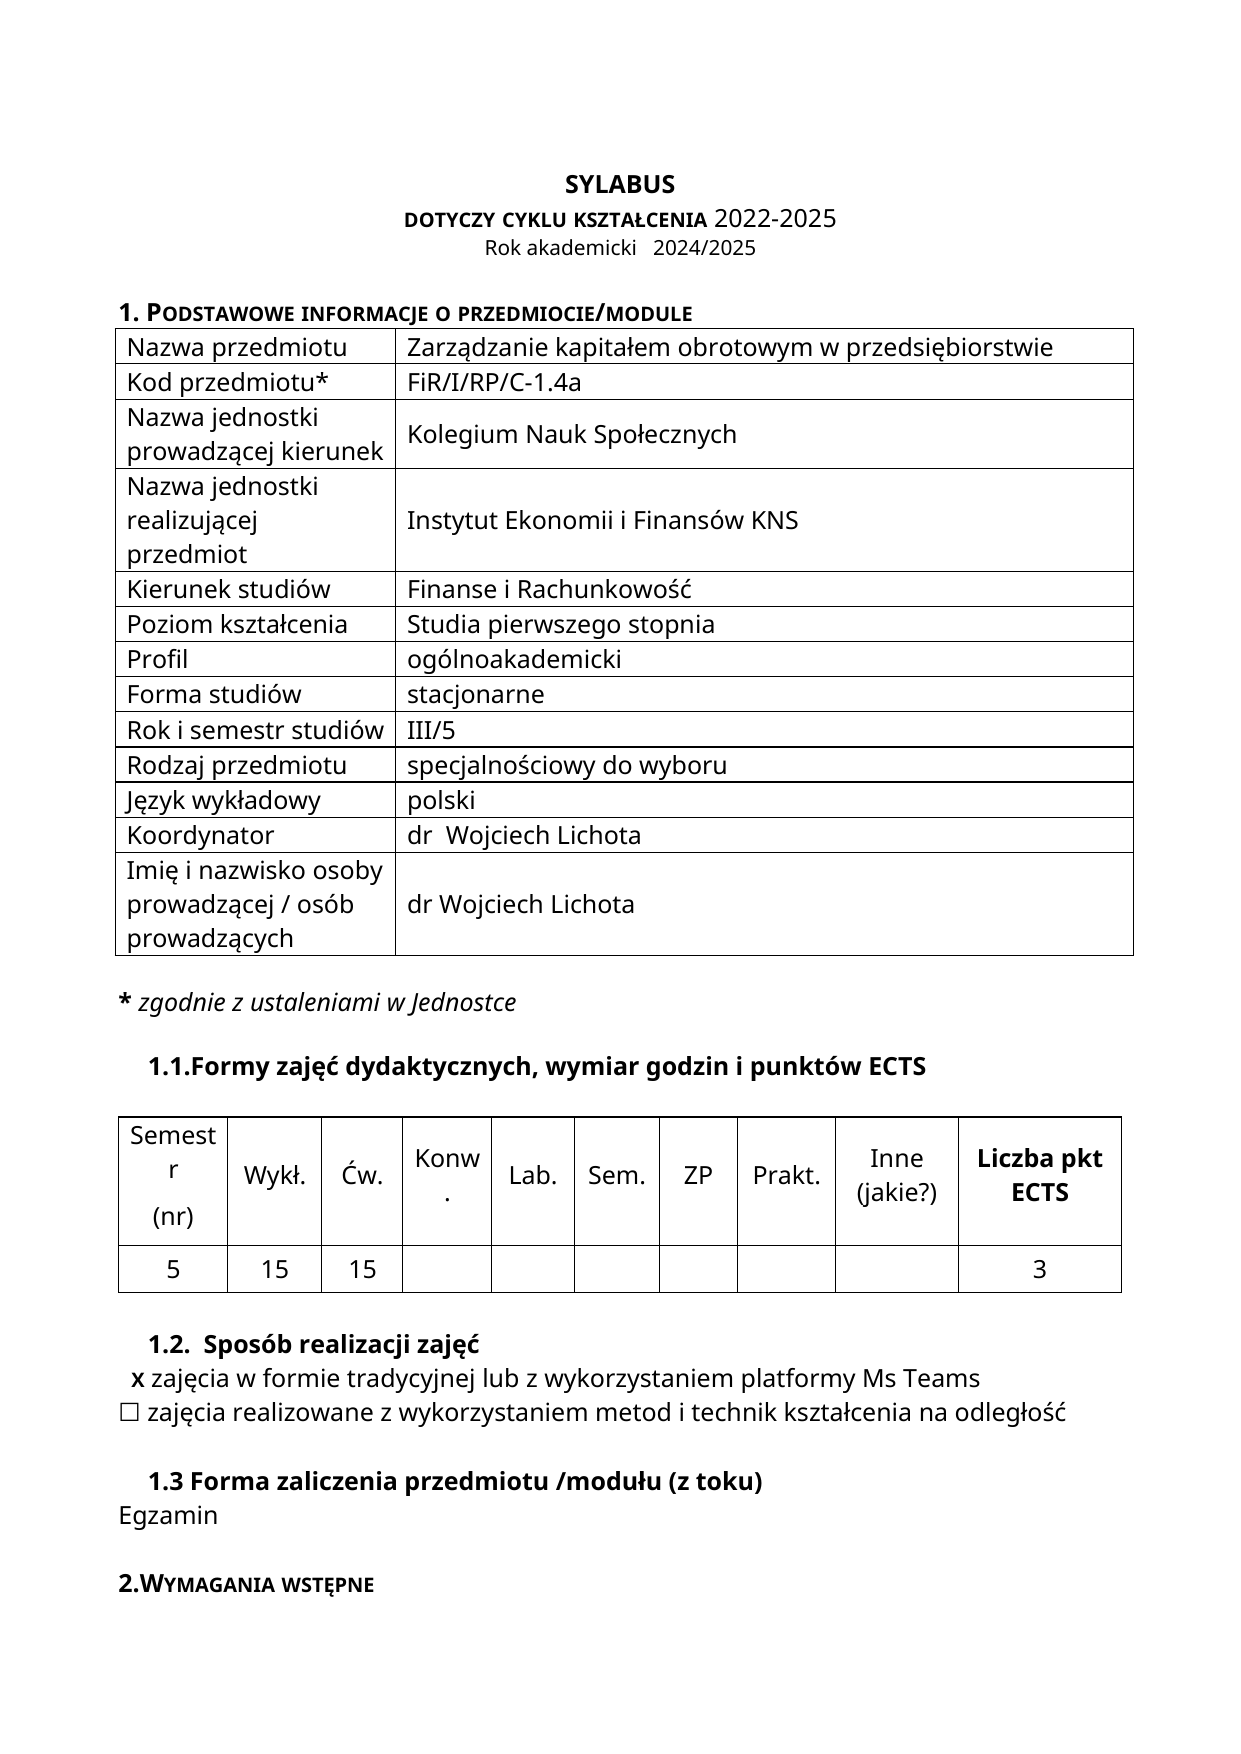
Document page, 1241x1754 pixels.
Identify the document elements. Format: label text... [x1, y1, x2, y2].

table_header Sem. [575, 1118, 659, 1245]
table_cell Studia pierwszego stopnia [396, 607, 1133, 641]
table_cell 5 [119, 1246, 227, 1292]
table_cell dr Wojciech Lichota [396, 818, 1133, 852]
table_header Semestr (nr) [119, 1118, 227, 1245]
table_header Konw. [403, 1118, 491, 1245]
table_header Liczba pkt ECTS [959, 1118, 1121, 1245]
text 1. Podstawowe informacje o przedmiocie/module [118, 294, 1122, 328]
text Egzamin [118, 1497, 1122, 1531]
table_cell Poziom kształcenia [116, 607, 395, 641]
table_cell Język wykładowy [116, 783, 395, 817]
table_header Ćw. [322, 1118, 402, 1245]
table_cell Nazwa jednostki realizującej przedmiot [116, 469, 395, 571]
table_cell [738, 1246, 835, 1292]
text 2.Wymagania wstępne [118, 1565, 1122, 1599]
table_cell III/5 [396, 712, 1133, 746]
table_cell Nazwa jednostki prowadzącej kierunek [116, 400, 395, 468]
table_header Lab. [492, 1118, 574, 1245]
table_cell dr Wojciech Lichota [396, 853, 1133, 955]
table_cell [492, 1246, 574, 1292]
table_cell Rodzaj przedmiotu [116, 748, 395, 781]
text * zgodnie z ustaleniami w Jednostce [118, 985, 1122, 1019]
table_cell [836, 1246, 958, 1292]
table_cell Kierunek studiów [116, 572, 395, 606]
table_header Nazwa przedmiotu [116, 329, 395, 363]
table_cell ogólnoakademicki [396, 642, 1133, 676]
table_header ZP [660, 1118, 737, 1245]
table_header Wykł. [228, 1118, 321, 1245]
text Rok akademicki 2024/2025 [118, 235, 1122, 260]
text SYLABUS [118, 167, 1122, 201]
table_cell specjalnościowy do wyboru [396, 748, 1133, 781]
table_cell Profil [116, 642, 395, 676]
table_cell 15 [322, 1246, 402, 1292]
text ☐ zajęcia realizowane z wykorzystaniem metod i technik kształcenia na odległość [118, 1395, 1122, 1429]
table_header Zarządzanie kapitałem obrotowym w przedsiębiorstwie [396, 329, 1133, 363]
table_cell Imię i nazwisko osoby prowadzącej / osób prowadzących [116, 853, 395, 955]
table_header Inne (jakie?) [836, 1118, 958, 1245]
table_cell [403, 1246, 491, 1292]
table_cell 3 [959, 1246, 1121, 1292]
table_cell [575, 1246, 659, 1292]
table_cell [660, 1246, 737, 1292]
table_cell Instytut Ekonomii i Finansów KNS [396, 469, 1133, 571]
table_cell FiR/I/RP/C-1.4a [396, 364, 1133, 398]
table_cell Kod przedmiotu* [116, 364, 395, 398]
text x zajęcia w formie tradycyjnej lub z wykorzystaniem platformy Ms Teams [118, 1361, 1122, 1395]
table_cell stacjonarne [396, 677, 1133, 711]
text 1.3 Forma zaliczenia przedmiotu /modułu (z toku) [148, 1463, 1122, 1497]
table_cell Kolegium Nauk Społecznych [396, 400, 1133, 468]
table_cell Forma studiów [116, 677, 395, 711]
table_cell Finanse i Rachunkowość [396, 572, 1133, 606]
text 1.1.Formy zajęć dydaktycznych, wymiar godzin i punktów ECTS [148, 1048, 1122, 1082]
table_cell 15 [228, 1246, 321, 1292]
table_cell polski [396, 783, 1133, 817]
table_cell Rok i semestr studiów [116, 712, 395, 746]
table_header Prakt. [738, 1118, 835, 1245]
table_cell Koordynator [116, 818, 395, 852]
text dotyczy cyklu kształcenia 2022-2025 [118, 201, 1122, 235]
text 1.2. Sposób realizacji zajęć [148, 1327, 1122, 1361]
